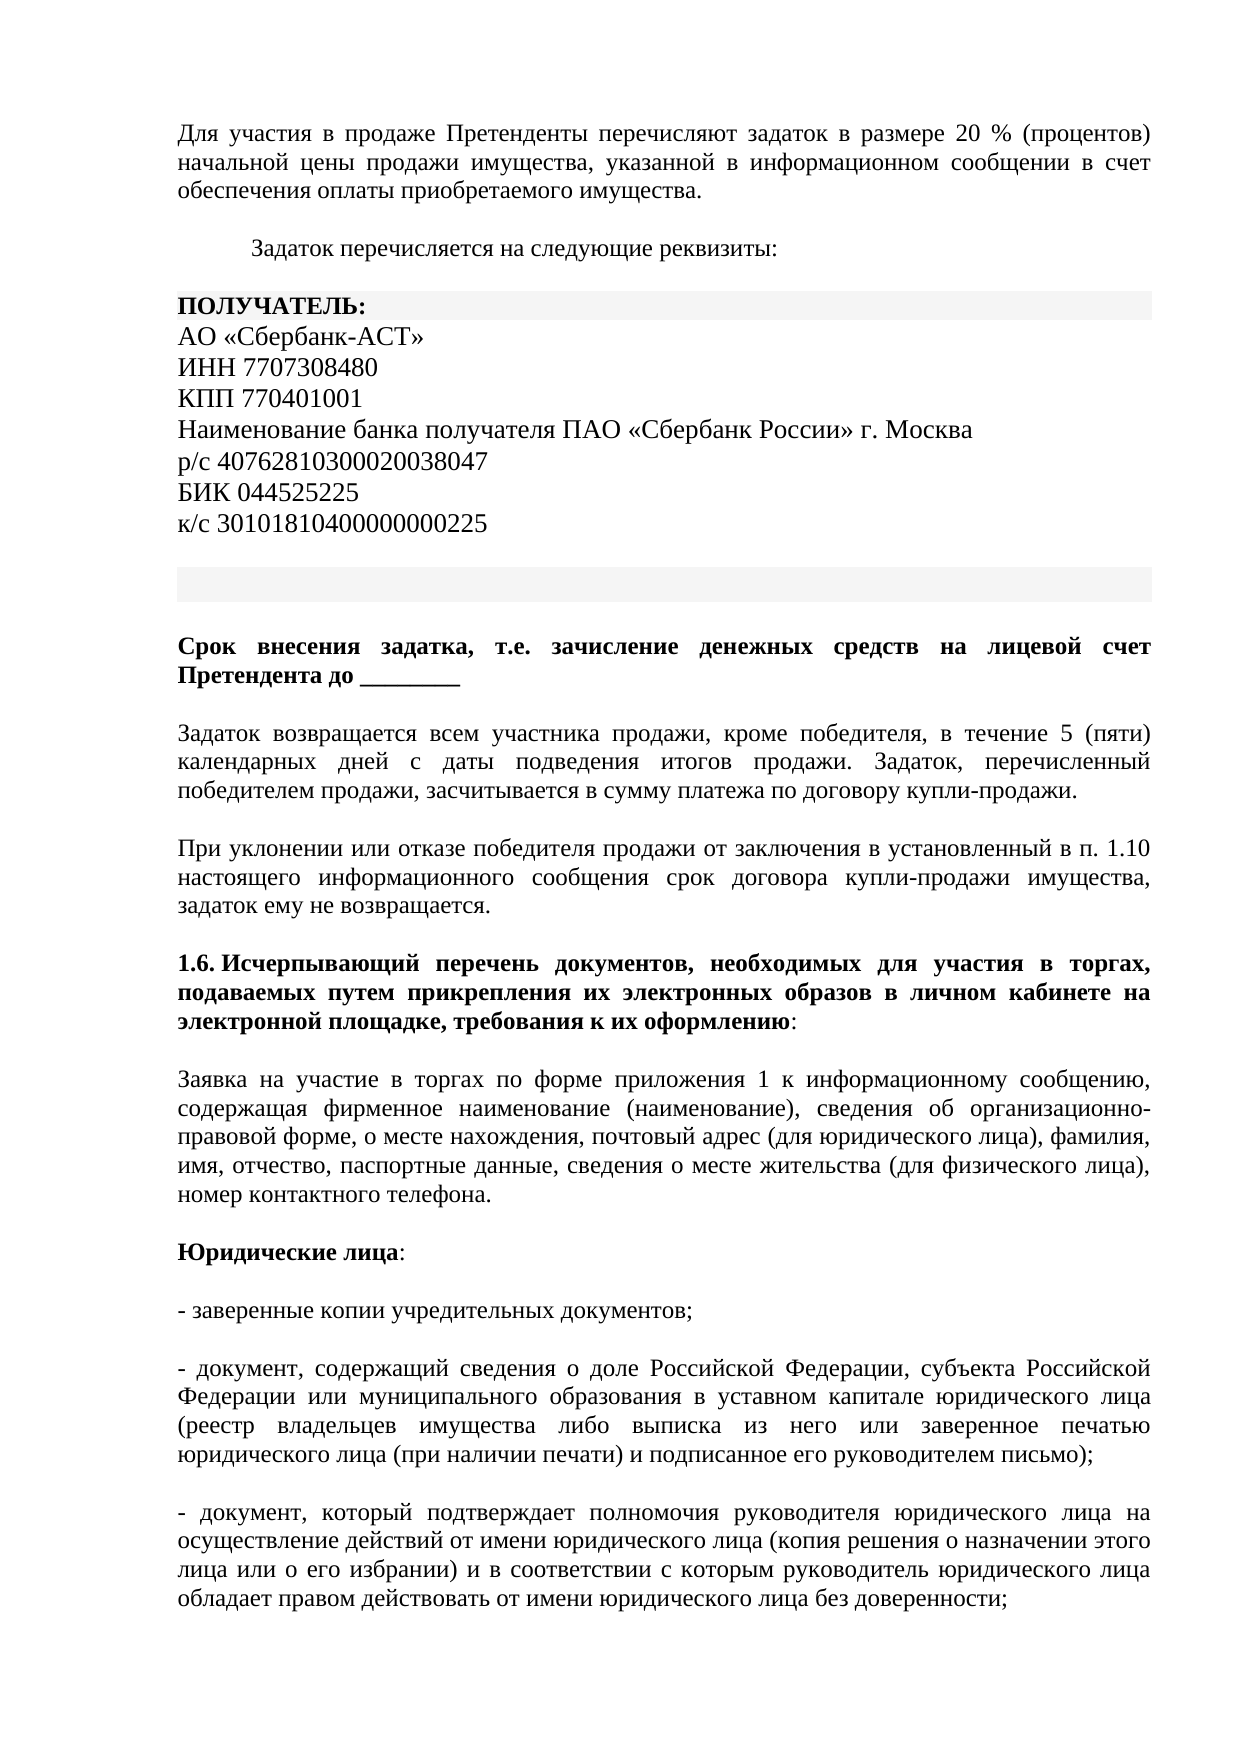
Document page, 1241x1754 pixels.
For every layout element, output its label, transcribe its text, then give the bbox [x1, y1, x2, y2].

text КПП 770401001 [177, 382, 1152, 414]
text к/с 30101810400000000225 [177, 507, 1152, 538]
text Для участия в продаже Претенденты перечисляют задаток в размере 20 % (процентов) начальной цены продажи имущества, указанной в информационном сообщении в счет обеспечения оплаты приобретаемого имущества. [177, 118, 1152, 204]
text Наименование банка получателя ПАО «Сбербанк России» г. Москва [177, 414, 1152, 445]
text Срок внесения задатка, т.е. зачисление денежных средств на лицевой счет Претендента до ________ [177, 631, 1152, 688]
text БИК 044525225 [177, 476, 1152, 507]
text - документ, который подтверждает полномочия руководителя юридического лица на осуществление действий от имени юридического лица (копия решения о назначении этого лица или о его избрании) и в соответствии с которым руководитель юридического лица обладает правом действовать от имени юридического лица без доверенности; [177, 1497, 1152, 1612]
text Заявка на участие в торгах по форме приложения 1 к информационному сообщению, содержащая фирменное наименование (наименование), сведения об организационно-правовой форме, о месте нахождения, почтовый адрес (для юридического лица), фамилия, имя, отчество, паспортные данные, сведения о месте жительства (для физического лица), номер контактного телефона. [177, 1064, 1152, 1208]
text - заверенные копии учредительных документов; [177, 1295, 1152, 1323]
text ПОЛУЧАТЕЛЬ: [177, 291, 1152, 320]
text АО «Сбербанк-АСТ» [177, 320, 1152, 351]
text ИНН 7707308480 [177, 351, 1152, 382]
text Задаток возвращается всем участника продажи, кроме победителя, в течение 5 (пяти) календарных дней с даты подведения итогов продажи. Задаток, перечисленный победителем продажи, засчитывается в сумму платежа по договору купли-продажи. [177, 718, 1152, 804]
text При уклонении или отказе победителя продажи от заключения в установленный в п. 1.10 настоящего информационного сообщения срок договора купли-продажи имущества, задаток ему не возвращается. [177, 833, 1152, 919]
text - документ, содержащий сведения о доле Российской Федерации, субъекта Российской Федерации или муниципального образования в уставном капитале юридического лица (реестр владельцев имущества либо выписка из него или заверенное печатью юридического лица (при наличии печати) и подписанное его руководителем письмо); [177, 1353, 1152, 1468]
text Юридические лица: [177, 1237, 1152, 1266]
text р/с 40762810300020038047 [177, 445, 1152, 476]
text Задаток перечисляется на следующие реквизиты: [177, 233, 1152, 262]
text 1.6. Исчерпывающий перечень документов, необходимых для участия в торгах, подаваемых путем прикрепления их электронных образов в личном кабинете на электронной площадке, требования к их оформлению: [177, 948, 1152, 1035]
